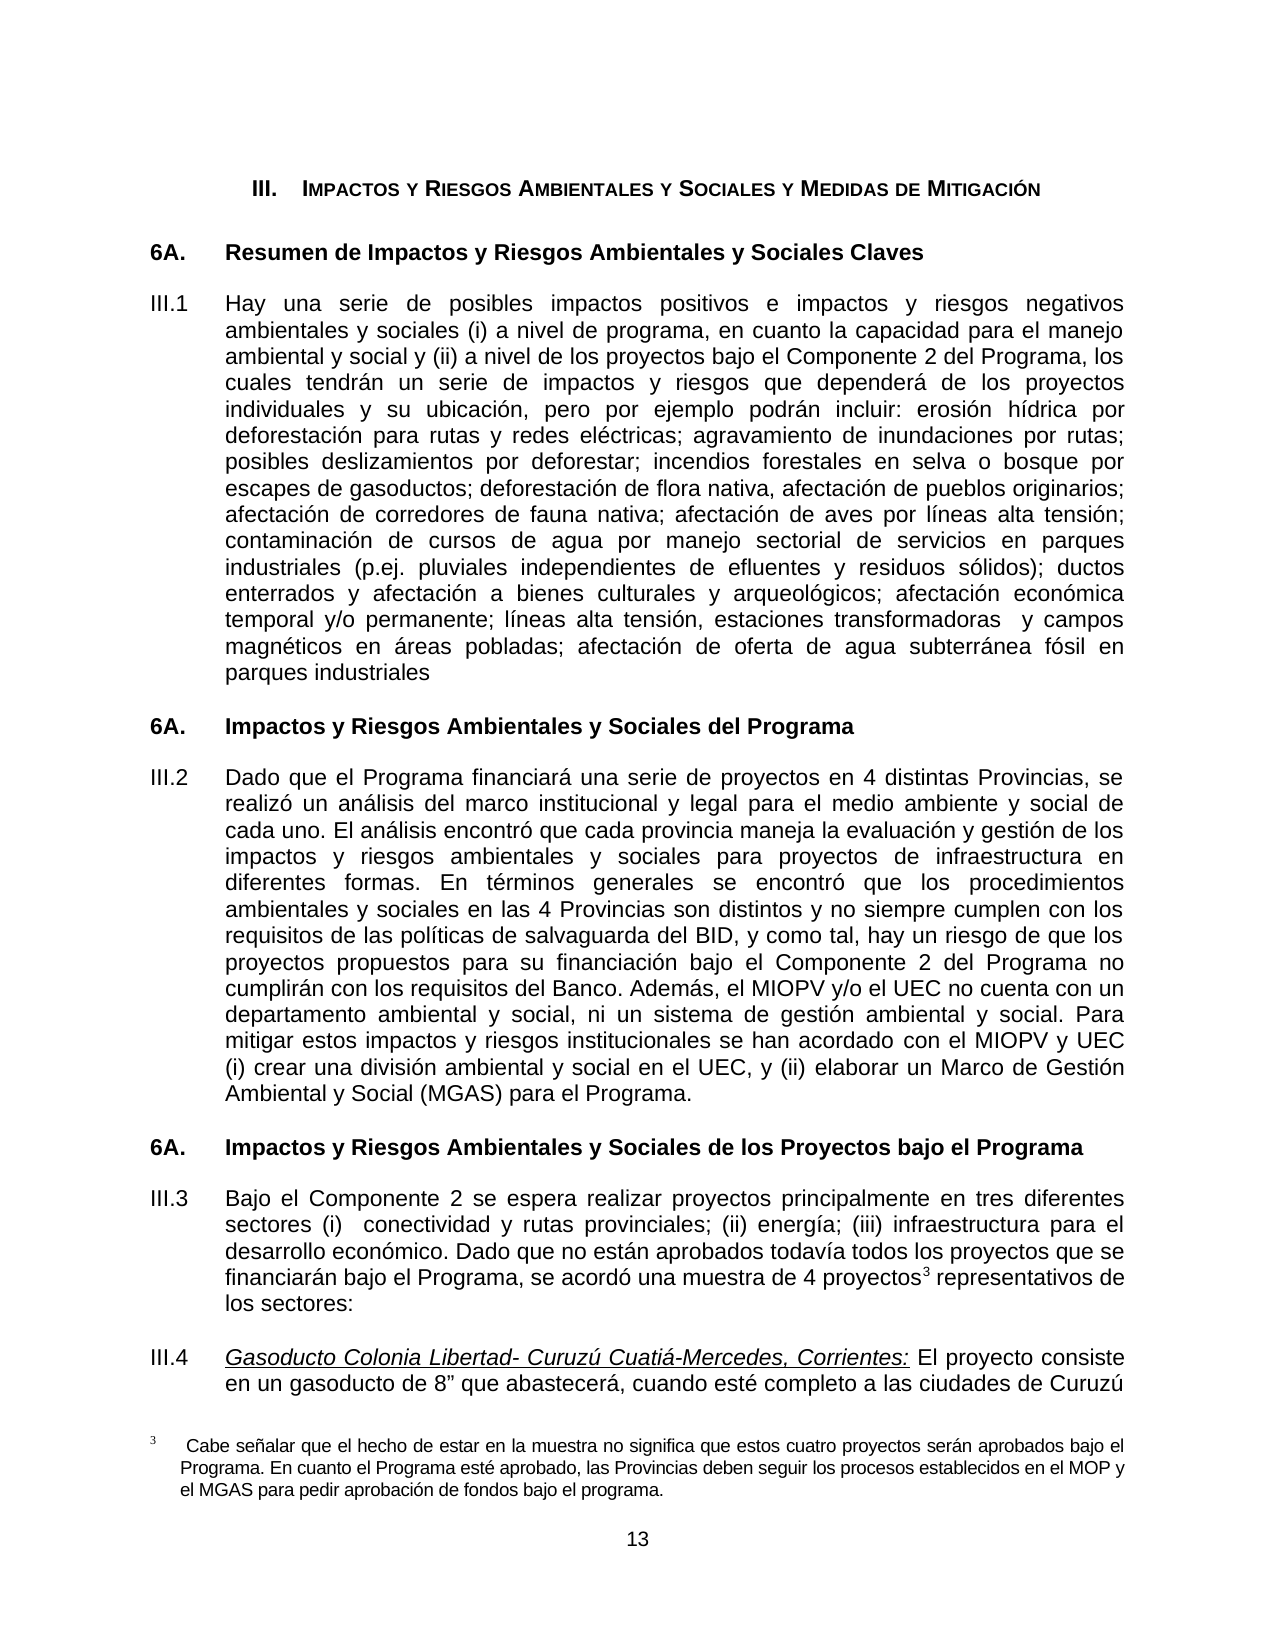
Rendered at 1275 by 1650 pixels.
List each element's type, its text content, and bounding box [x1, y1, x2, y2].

text Impactos y Riesgos Ambientales y Sociales y Medidas de Mitigación [150, 175, 1125, 201]
text Bajo el Componente 2 se espera realizar proyectos principalmente en tres diferentes sectores (i) conectividad y rutas provinciales; (ii) energía; (iii) infraestructura para el desarrollo económico. Dado que no están aprobados todavía todos los proyectos que se financiarán bajo el Programa, se acordó una muestra de 4 proyectos representativos de los sectores: [150, 1185, 1125, 1317]
text Hay una serie de posibles impactos positivos e impactos y riesgos negativos ambientales y sociales (i) a nivel de programa, en cuanto la capacidad para el manejo ambiental y social y (ii) a nivel de los proyectos bajo el Componente 2 del Programa, los cuales tendrán un serie de impactos y riesgos que dependerá de los proyectos individuales y su ubicación, pero por ejemplo podrán incluir: erosión hídrica por deforestación para rutas y redes eléctricas; agravamiento de inundaciones por rutas; posibles deslizamientos por deforestar; incendios forestales en selva o bosque por escapes de gasoductos; deforestación de flora nativa, afectación de pueblos originarios; afectación de corredores de fauna nativa; afectación de aves por líneas alta tensión; contaminación de cursos de agua por manejo sectorial de servicios en parques industriales (p.ej. pluviales independientes de efluentes y residuos sólidos); ductos enterrados y afectación a bienes culturales y arqueológicos; afectación económica temporal y/o permanente; líneas alta tensión, estaciones transformadoras y campos magnéticos en áreas pobladas; afectación de oferta de agua subterránea fósil en parques industriales [150, 290, 1125, 686]
text Dado que el Programa financiará una serie de proyectos en 4 distintas Provincias, se realizó un análisis del marco institucional y legal para el medio ambiente y social de cada uno. El análisis encontró que cada provincia maneja la evaluación y gestión de los impactos y riesgos ambientales y sociales para proyectos de infraestructura en diferentes formas. En términos generales se encontró que los procedimientos ambientales y sociales en las 4 Provincias son distintos y no siempre cumplen con los requisitos de las políticas de salvaguarda del BID, y como tal, hay un riesgo de que los proyectos propuestos para su financiación bajo el Componente 2 del Programa no cumplirán con los requisitos del Banco. Además, el MIOPV y/o el UEC no cuenta con un departamento ambiental y social, ni un sistema de gestión ambiental y social. Para mitigar estos impactos y riesgos institucionales se han acordado con el MIOPV y UEC (i) crear una división ambiental y social en el UEC, y (ii) elaborar un Marco de Gestión Ambiental y Social (MGAS) para el Programa. [150, 764, 1125, 1107]
subtitle A. Resumen de Impactos y Riesgos Ambientales y Sociales Claves [150, 239, 1125, 265]
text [150, 1344, 1125, 1397]
subtitle B. Impactos y Riesgos Ambientales y Sociales del Programa [150, 713, 1125, 739]
subtitle C. Impactos y Riesgos Ambientales y Sociales de los Proyectos bajo el Programa [150, 1134, 1125, 1160]
